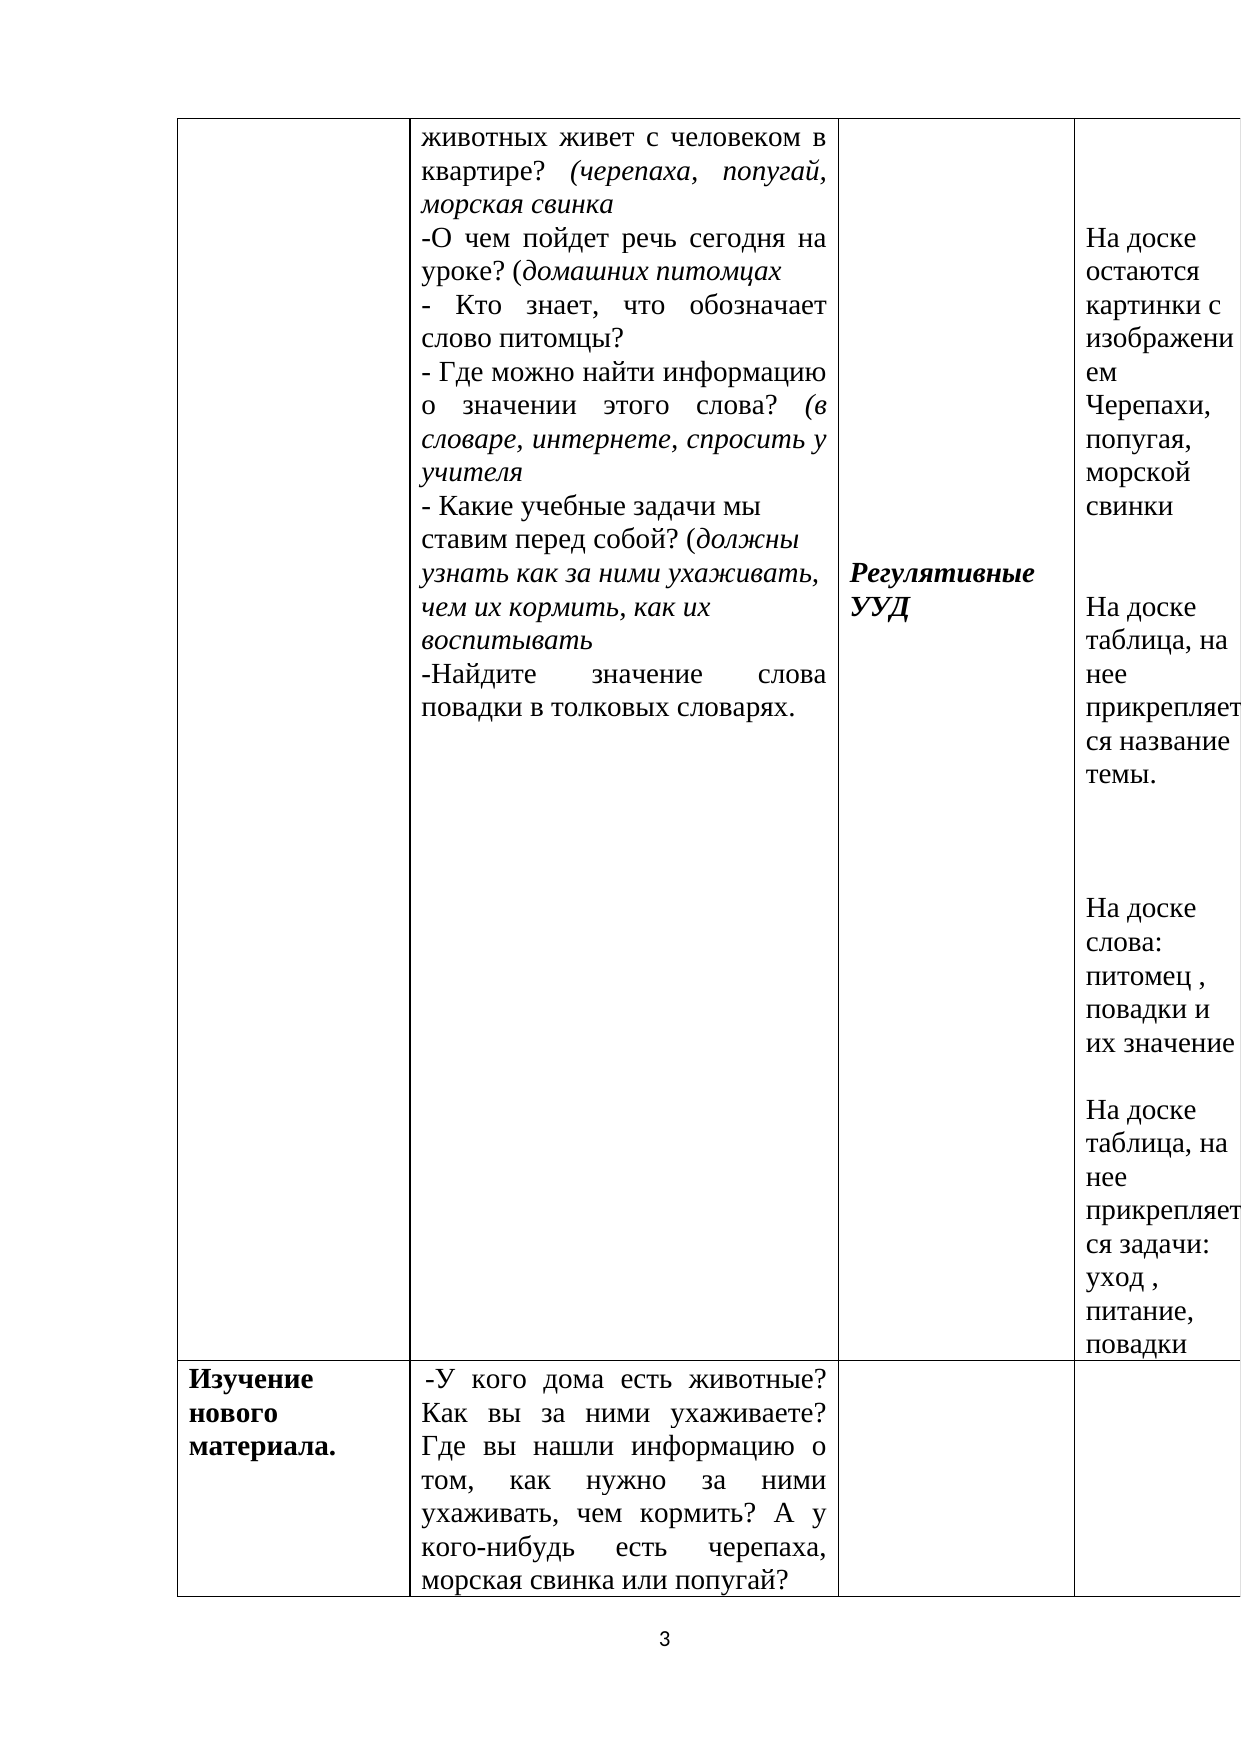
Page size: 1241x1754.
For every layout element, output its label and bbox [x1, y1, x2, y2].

table_cell [178, 1361, 409, 1596]
table_cell [411, 1361, 838, 1596]
table_cell [839, 1361, 1074, 1596]
table_cell [411, 119, 838, 1360]
table_cell [839, 119, 1074, 1360]
table_cell [1075, 1361, 1240, 1596]
table_cell [1075, 119, 1240, 1360]
table_cell [178, 119, 409, 1360]
